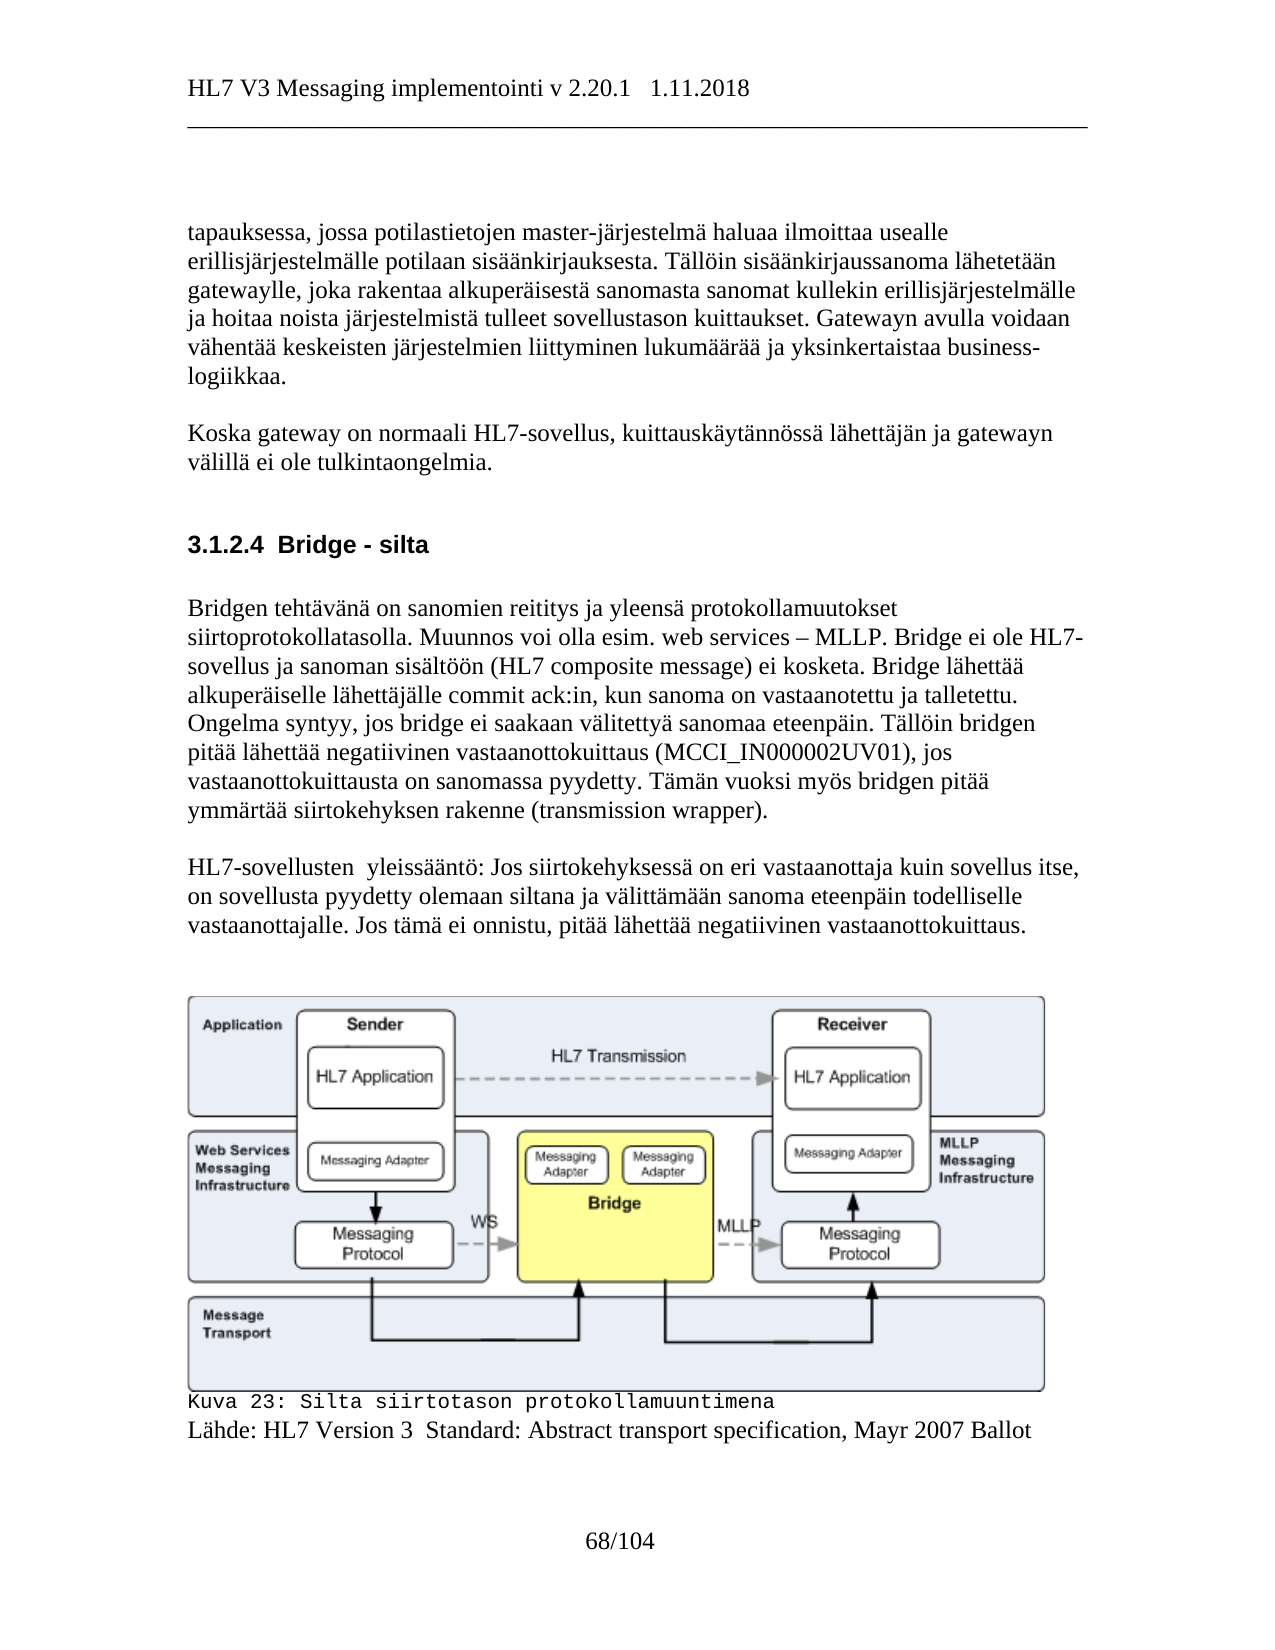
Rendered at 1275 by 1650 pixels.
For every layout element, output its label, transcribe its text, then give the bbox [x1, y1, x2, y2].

text Kuva 23: Silta siirtotason protokollamuuntimena [187, 1391, 1087, 1415]
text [187, 217, 1087, 390]
text Koska gateway on normaali HL7-sovellus, kuittauskäytännössä lähettäjän ja gatewayn välillä ei ole tulkintaongelmia. [187, 418, 1087, 476]
text Bridgen tehtävänä on sanomien reititys ja yleensä protokollamuutokset siirtoprotokollatasolla. Muunnos voi olla esim. web services – MLLP. Bridge ei ole HL7-sovellus ja sanoman sisältöön (HL7 composite message) ei kosketa. Bridge lähettää alkuperäiselle lähettäjälle commit ack:in, kun sanoma on vastaanotettu ja talletettu. Ongelma syntyy, jos bridge ei saakaan välitettyä sanomaa eteenpäin. Tällöin bridgen pitää lähettää negatiivinen vastaanottokuittaus (MCCI_IN000002UV01), jos vastaanottokuittausta on sanomassa pyydetty. Tämän vuoksi myös bridgen pitää ymmärtää siirtokehyksen rakenne (transmission wrapper). [187, 593, 1087, 823]
subtitle Bridge - silta [187, 530, 1087, 558]
picture [187, 996, 1046, 1392]
text HL7-sovellusten yleissääntö: Jos siirtokehyksessä on eri vastaanottaja kuin sovellus itse, on sovellusta pyydetty olemaan siltana ja välittämään sanoma eteenpäin todelliselle vastaanottajalle. Jos tämä ei onnistu, pitää lähettää negatiivinen vastaanottokuittaus. [187, 852, 1087, 938]
text Lähde: HL7 Version 3 Standard: Abstract transport specification, Mayr 2007 Ballot [187, 1415, 1087, 1444]
